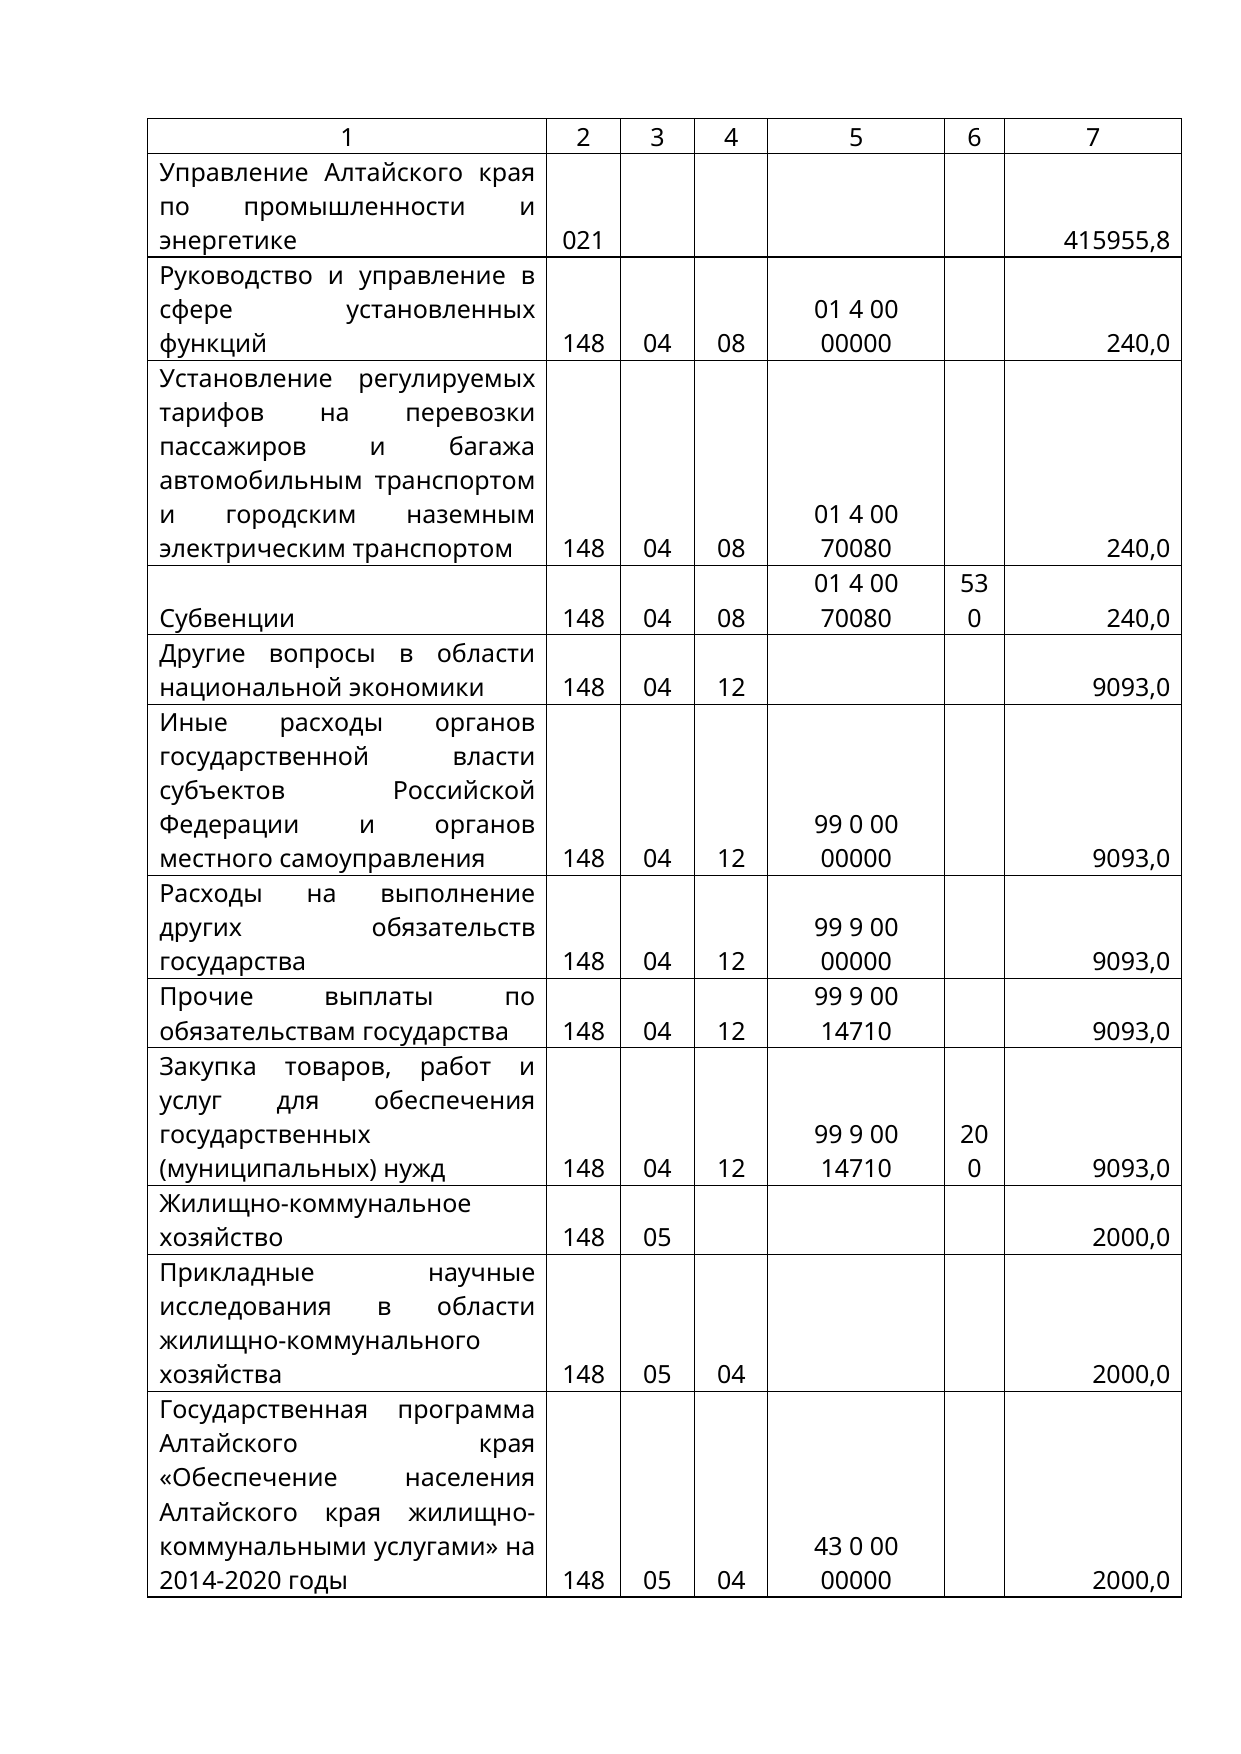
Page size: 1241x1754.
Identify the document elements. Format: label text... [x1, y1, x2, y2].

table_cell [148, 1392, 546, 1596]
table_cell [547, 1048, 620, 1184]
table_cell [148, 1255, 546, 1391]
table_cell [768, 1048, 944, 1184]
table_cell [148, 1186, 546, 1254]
table_header 5 [768, 119, 944, 153]
table_cell [945, 154, 1004, 256]
table_header 3 [621, 119, 694, 153]
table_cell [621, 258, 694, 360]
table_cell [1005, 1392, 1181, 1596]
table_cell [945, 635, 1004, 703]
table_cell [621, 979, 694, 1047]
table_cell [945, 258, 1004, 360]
table_cell [621, 154, 694, 256]
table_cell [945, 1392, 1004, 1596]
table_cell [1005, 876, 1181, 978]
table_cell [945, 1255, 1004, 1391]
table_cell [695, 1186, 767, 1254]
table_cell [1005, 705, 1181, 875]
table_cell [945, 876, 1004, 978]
table_cell [695, 154, 767, 256]
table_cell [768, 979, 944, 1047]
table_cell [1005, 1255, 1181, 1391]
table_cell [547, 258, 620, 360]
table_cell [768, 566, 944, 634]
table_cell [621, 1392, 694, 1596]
table_header 7 [1005, 119, 1181, 153]
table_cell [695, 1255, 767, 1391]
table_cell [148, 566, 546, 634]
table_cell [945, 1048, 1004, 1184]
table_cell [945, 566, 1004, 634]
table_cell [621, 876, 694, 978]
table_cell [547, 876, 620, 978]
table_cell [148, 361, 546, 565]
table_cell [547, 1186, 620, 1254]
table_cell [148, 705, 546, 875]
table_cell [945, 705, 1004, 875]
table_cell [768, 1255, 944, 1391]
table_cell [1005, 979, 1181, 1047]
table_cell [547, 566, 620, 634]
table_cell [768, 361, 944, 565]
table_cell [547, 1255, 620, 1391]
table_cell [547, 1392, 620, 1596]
table_header 4 [695, 119, 767, 153]
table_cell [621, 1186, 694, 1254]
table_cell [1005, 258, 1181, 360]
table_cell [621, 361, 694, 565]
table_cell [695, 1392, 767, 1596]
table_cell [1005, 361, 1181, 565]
table_header 1 [148, 119, 546, 153]
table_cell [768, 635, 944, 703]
table_cell [768, 154, 944, 256]
table_cell 021 [547, 154, 620, 256]
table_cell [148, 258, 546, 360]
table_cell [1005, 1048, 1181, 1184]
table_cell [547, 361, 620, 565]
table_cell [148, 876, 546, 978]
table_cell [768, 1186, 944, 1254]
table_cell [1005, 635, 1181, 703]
table_header 6 [945, 119, 1004, 153]
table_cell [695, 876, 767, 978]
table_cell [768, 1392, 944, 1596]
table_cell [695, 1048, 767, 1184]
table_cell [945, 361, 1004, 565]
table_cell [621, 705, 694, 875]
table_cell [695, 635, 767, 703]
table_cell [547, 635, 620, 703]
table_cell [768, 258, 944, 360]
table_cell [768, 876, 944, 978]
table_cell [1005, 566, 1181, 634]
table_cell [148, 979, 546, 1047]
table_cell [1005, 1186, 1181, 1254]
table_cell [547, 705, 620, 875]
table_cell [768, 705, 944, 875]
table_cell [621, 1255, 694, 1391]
table_cell Управление Алтайского края по промышленности и энергетике [148, 154, 546, 256]
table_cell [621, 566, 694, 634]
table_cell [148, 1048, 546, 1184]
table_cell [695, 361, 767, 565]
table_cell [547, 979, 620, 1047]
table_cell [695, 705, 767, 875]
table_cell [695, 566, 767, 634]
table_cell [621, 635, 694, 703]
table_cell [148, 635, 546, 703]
table_header 2 [547, 119, 620, 153]
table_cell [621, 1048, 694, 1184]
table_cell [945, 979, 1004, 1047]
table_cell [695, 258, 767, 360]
table_cell 415955,8 [1005, 154, 1181, 256]
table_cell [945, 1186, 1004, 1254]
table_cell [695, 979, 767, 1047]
